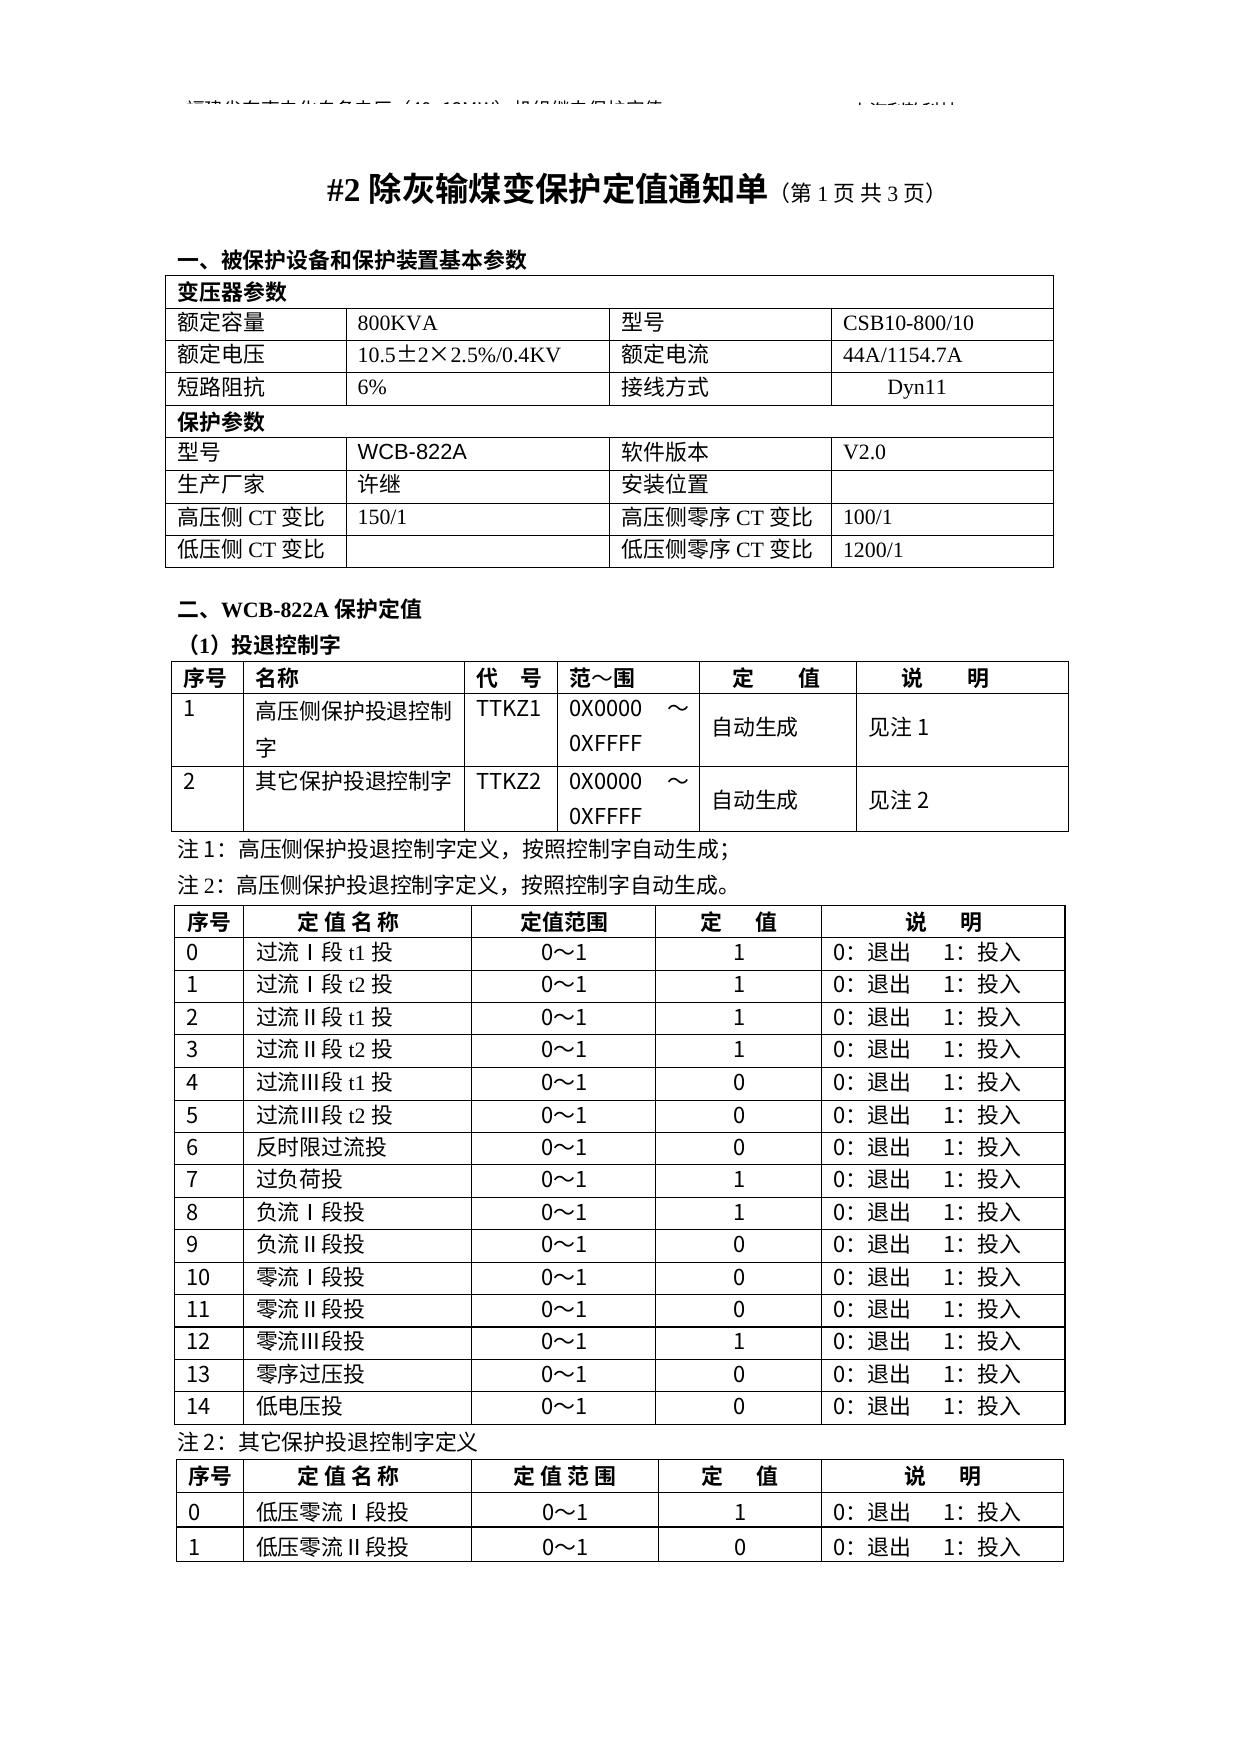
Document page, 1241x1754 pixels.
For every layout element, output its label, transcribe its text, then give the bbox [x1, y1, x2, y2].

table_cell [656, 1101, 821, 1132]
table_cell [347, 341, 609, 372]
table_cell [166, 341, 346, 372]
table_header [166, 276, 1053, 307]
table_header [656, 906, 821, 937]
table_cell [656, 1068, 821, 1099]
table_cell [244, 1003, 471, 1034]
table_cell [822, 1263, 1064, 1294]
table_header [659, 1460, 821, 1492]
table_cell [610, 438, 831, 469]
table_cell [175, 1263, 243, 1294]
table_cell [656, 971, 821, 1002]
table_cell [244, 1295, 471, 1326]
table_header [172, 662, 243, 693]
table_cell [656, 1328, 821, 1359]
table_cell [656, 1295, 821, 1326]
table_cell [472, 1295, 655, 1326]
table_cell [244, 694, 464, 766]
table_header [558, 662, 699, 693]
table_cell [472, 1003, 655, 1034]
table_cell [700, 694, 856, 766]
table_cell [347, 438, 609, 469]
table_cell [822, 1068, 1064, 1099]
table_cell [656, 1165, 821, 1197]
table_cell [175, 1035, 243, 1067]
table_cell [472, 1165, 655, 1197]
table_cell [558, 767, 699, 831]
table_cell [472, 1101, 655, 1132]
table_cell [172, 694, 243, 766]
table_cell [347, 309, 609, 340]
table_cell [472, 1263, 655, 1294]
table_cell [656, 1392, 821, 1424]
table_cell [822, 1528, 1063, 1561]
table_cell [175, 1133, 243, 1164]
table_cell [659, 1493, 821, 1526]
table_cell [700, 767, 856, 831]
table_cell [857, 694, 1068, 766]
text 注 2：其它保护投退控制字定义 [177, 1425, 1088, 1457]
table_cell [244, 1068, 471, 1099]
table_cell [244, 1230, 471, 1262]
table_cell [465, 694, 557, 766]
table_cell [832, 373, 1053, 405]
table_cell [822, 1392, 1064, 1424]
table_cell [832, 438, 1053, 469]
text #2 除灰输煤变保护定值通知单（第 1 页 共 3 页） [192, 155, 1082, 212]
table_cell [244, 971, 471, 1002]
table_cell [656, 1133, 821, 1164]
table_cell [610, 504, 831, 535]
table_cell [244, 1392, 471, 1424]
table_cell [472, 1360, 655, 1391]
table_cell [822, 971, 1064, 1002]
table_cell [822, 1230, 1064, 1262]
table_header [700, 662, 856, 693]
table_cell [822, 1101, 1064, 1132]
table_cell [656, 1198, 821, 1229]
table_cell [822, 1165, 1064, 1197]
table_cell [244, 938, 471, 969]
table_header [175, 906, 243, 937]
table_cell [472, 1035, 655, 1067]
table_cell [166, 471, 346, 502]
text 一、被保护设备和保护装置基本参数 [177, 243, 1088, 275]
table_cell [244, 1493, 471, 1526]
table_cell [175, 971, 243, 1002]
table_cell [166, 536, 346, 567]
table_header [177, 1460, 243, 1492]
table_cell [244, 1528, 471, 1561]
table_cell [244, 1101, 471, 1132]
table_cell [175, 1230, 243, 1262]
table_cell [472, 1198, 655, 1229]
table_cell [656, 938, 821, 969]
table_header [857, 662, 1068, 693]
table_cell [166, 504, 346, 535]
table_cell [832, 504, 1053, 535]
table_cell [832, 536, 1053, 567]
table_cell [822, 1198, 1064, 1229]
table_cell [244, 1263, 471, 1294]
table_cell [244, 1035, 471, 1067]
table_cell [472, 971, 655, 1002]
text （1）投退控制字 [177, 624, 1088, 661]
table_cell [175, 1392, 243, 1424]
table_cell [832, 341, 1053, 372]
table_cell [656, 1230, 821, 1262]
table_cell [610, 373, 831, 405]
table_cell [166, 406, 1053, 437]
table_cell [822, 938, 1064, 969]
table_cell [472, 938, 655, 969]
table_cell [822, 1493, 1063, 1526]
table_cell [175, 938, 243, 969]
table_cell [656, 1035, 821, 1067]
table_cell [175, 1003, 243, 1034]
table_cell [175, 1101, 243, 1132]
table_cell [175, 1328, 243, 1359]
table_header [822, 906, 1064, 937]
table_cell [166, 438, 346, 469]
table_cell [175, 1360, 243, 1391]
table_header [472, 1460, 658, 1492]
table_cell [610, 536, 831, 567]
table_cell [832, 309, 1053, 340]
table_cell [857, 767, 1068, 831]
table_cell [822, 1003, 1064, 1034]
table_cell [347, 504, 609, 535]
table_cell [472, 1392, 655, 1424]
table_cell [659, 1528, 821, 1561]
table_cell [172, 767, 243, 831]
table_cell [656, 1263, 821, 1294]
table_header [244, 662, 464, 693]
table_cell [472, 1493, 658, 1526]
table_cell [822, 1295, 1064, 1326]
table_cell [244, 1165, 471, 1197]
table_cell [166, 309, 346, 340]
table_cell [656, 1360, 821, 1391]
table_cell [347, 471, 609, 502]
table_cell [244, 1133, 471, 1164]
text 注 1：高压侧保护投退控制字定义，按照控制字自动生成； 注 2：高压侧保护投退控制字定义，按照控制字自动生成。 [177, 832, 747, 900]
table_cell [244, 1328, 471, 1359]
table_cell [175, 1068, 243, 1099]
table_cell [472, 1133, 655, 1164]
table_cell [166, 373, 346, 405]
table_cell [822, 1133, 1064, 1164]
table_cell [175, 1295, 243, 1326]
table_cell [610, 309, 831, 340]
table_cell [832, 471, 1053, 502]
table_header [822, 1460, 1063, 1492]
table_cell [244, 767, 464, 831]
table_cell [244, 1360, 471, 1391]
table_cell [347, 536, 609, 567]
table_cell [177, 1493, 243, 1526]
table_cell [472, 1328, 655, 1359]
text 二、WCB-822A 保护定值 [177, 588, 1088, 624]
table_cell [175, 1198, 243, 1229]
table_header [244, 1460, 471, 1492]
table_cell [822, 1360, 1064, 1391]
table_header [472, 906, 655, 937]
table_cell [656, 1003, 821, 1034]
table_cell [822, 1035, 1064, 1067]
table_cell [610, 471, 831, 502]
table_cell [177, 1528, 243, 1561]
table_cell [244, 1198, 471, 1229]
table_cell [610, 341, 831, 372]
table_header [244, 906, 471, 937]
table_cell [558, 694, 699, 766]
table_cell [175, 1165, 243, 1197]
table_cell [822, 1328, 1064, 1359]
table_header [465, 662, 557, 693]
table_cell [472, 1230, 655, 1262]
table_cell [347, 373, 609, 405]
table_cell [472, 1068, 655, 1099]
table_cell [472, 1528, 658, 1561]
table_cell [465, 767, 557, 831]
